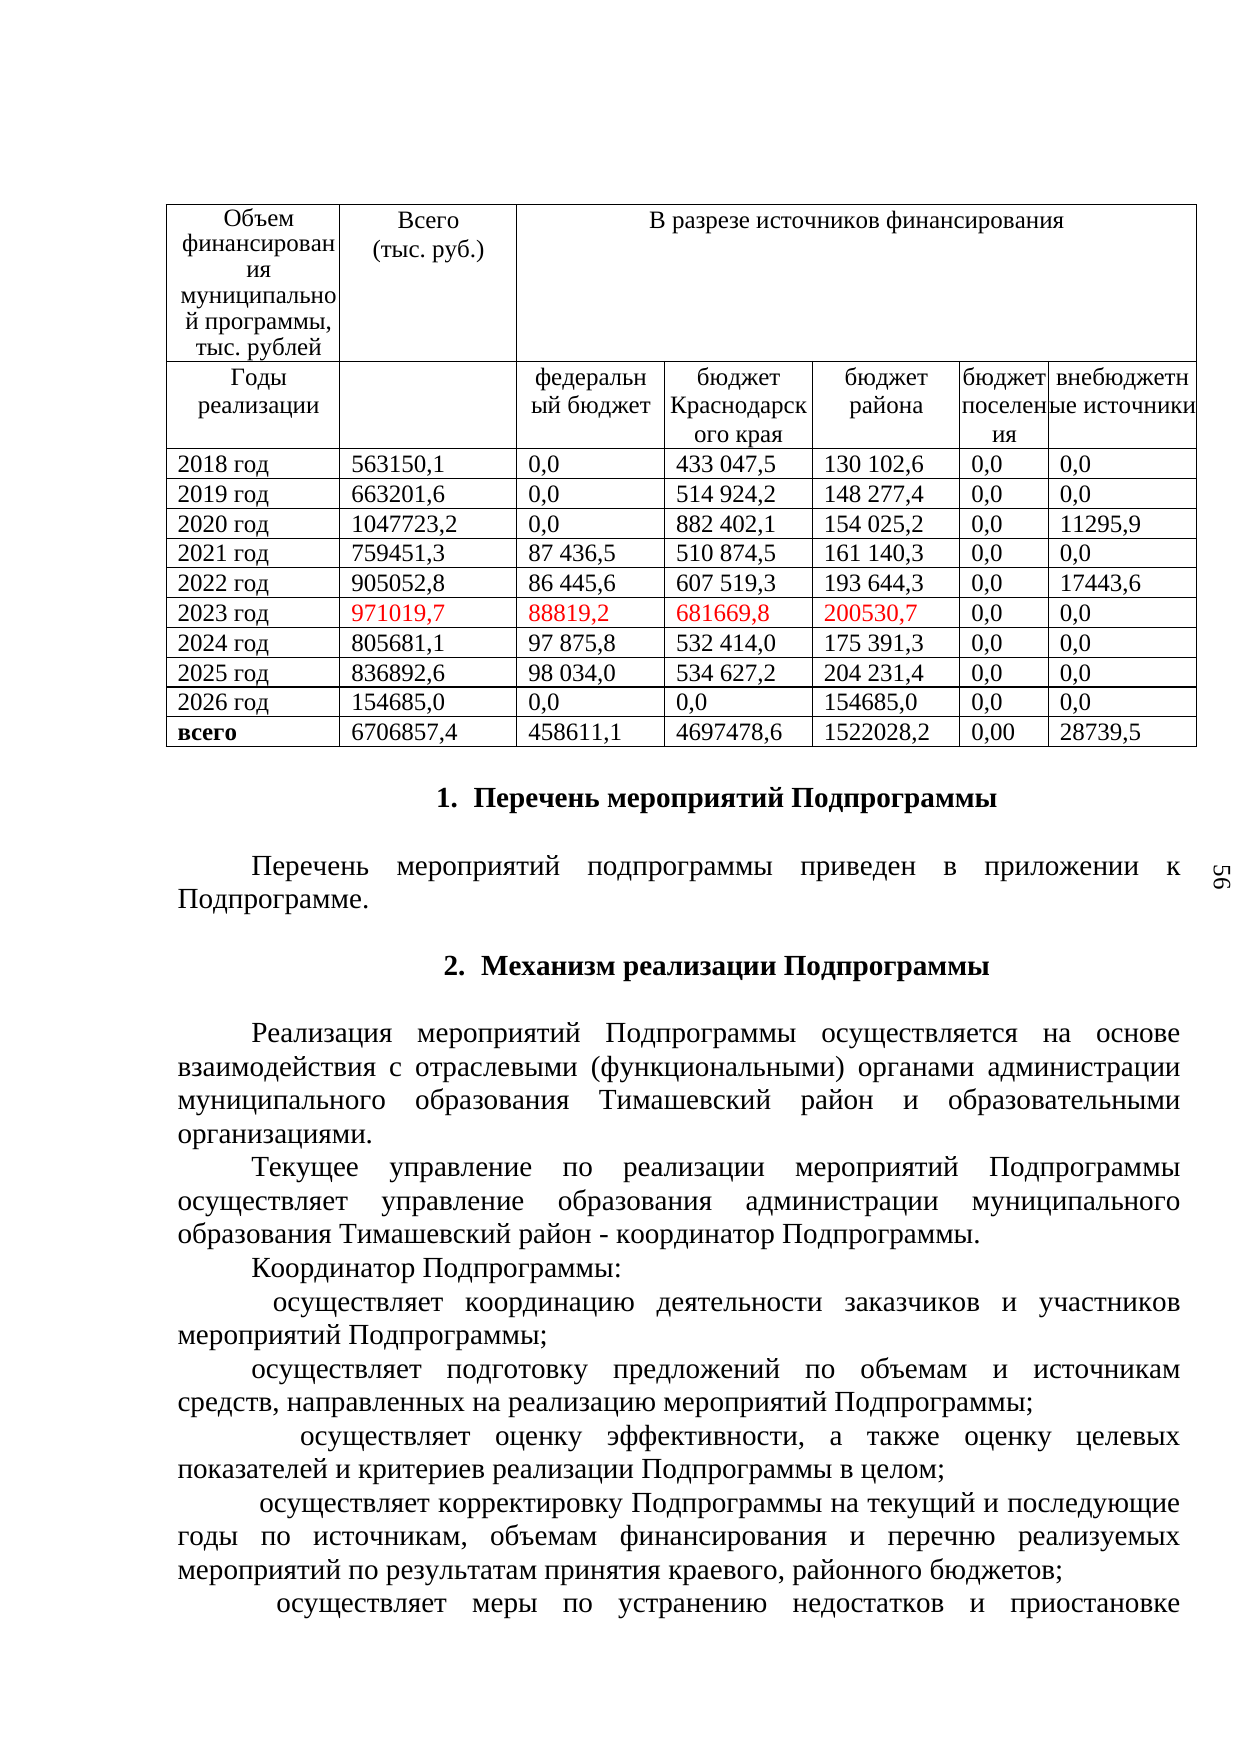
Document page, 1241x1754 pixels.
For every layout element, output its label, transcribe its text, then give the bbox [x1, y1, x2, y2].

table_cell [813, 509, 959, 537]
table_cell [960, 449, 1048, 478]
text осуществляет оценку эффективности, а также оценку целевых показателей и критериев реализации Подпрограммы в целом; [177, 1418, 1181, 1485]
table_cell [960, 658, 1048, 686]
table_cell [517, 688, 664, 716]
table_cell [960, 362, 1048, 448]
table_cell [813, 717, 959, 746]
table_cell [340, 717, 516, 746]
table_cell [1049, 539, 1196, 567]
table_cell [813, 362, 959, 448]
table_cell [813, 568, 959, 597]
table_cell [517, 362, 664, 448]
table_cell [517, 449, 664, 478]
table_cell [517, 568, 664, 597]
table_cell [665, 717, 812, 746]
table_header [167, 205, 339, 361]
text осуществляет корректировку Подпрограммы на текущий и последующие годы по источникам, объемам финансирования и перечню реализуемых мероприятий по результатам принятия краевого, районного бюджетов; [177, 1485, 1181, 1586]
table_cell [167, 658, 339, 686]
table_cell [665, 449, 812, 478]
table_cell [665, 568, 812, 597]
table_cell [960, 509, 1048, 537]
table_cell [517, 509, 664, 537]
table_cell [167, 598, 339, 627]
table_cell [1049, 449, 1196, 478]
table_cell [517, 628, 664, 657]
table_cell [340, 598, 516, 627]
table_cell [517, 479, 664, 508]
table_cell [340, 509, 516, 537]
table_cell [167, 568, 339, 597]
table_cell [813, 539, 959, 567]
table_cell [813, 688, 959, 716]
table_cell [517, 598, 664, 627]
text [177, 1586, 1181, 1619]
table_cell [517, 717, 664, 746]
text Перечень мероприятий подпрограммы приведен в приложении к Подпрограмме. [177, 848, 1181, 915]
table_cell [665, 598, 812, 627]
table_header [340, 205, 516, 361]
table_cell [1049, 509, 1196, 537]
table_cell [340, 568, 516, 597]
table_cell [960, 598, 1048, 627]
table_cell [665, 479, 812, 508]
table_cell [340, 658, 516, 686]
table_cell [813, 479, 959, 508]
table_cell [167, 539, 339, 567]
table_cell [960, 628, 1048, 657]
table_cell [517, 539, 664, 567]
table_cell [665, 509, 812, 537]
text осуществляет координацию деятельности заказчиков и участников мероприятий Подпрограммы; [177, 1284, 1181, 1351]
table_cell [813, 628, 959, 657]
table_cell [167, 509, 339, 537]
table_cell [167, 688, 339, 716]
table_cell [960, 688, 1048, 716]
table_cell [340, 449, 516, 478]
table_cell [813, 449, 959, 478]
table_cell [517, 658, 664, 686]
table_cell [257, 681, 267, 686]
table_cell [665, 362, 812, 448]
list Перечень мероприятий Подпрограммы [252, 781, 1181, 814]
text Текущее управление по реализации мероприятий Подпрограммы осуществляет управление образования администрации муниципального образования Тимашевский район - координатор Подпрограммы. [177, 1149, 1181, 1250]
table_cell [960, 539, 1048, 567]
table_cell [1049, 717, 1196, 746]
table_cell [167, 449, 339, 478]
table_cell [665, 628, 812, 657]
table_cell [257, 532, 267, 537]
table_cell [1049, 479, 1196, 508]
text Реализация мероприятий Подпрограммы осуществляется на основе взаимодействия с отраслевыми (функциональными) органами администрации муниципального образования Тимашевский район и образовательными организациями. [177, 1015, 1181, 1149]
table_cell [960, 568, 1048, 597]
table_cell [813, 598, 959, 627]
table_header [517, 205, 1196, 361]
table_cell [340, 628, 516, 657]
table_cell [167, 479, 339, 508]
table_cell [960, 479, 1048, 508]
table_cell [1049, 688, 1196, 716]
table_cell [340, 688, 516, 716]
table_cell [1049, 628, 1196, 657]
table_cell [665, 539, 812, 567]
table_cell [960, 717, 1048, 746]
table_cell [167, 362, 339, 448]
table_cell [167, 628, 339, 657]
text осуществляет подготовку предложений по объемам и источникам средств, направленных на реализацию мероприятий Подпрограммы; [177, 1351, 1181, 1418]
list Механизм реализации Подпрограммы [252, 948, 1181, 982]
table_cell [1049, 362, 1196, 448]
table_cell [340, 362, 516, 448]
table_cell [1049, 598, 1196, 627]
text Координатор Подпрограммы: [177, 1250, 1181, 1284]
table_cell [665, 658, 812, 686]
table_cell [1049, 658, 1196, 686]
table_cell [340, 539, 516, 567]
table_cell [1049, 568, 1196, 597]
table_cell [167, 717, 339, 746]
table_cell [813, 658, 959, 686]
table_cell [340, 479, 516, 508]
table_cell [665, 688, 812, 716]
